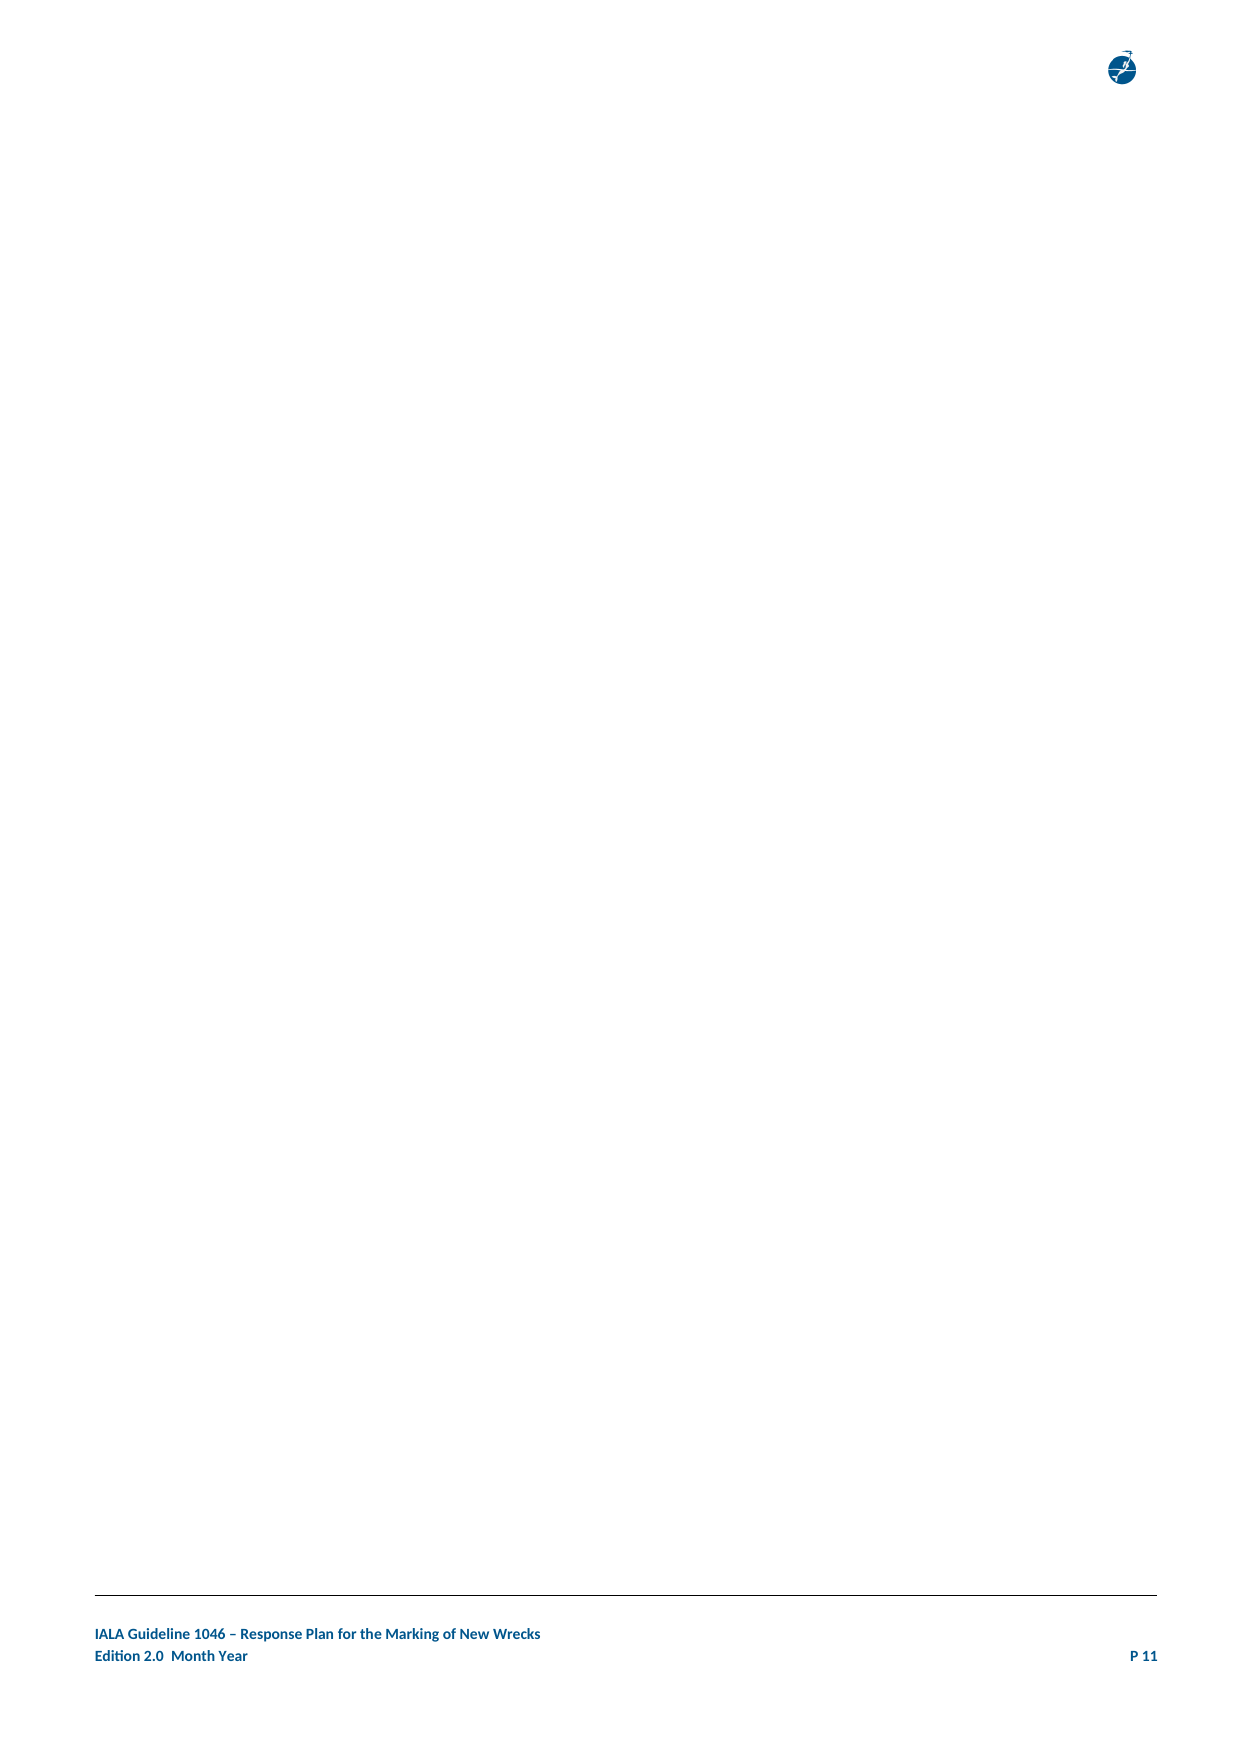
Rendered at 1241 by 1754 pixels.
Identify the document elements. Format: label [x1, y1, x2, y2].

picture [1077, 0, 1196, 119]
